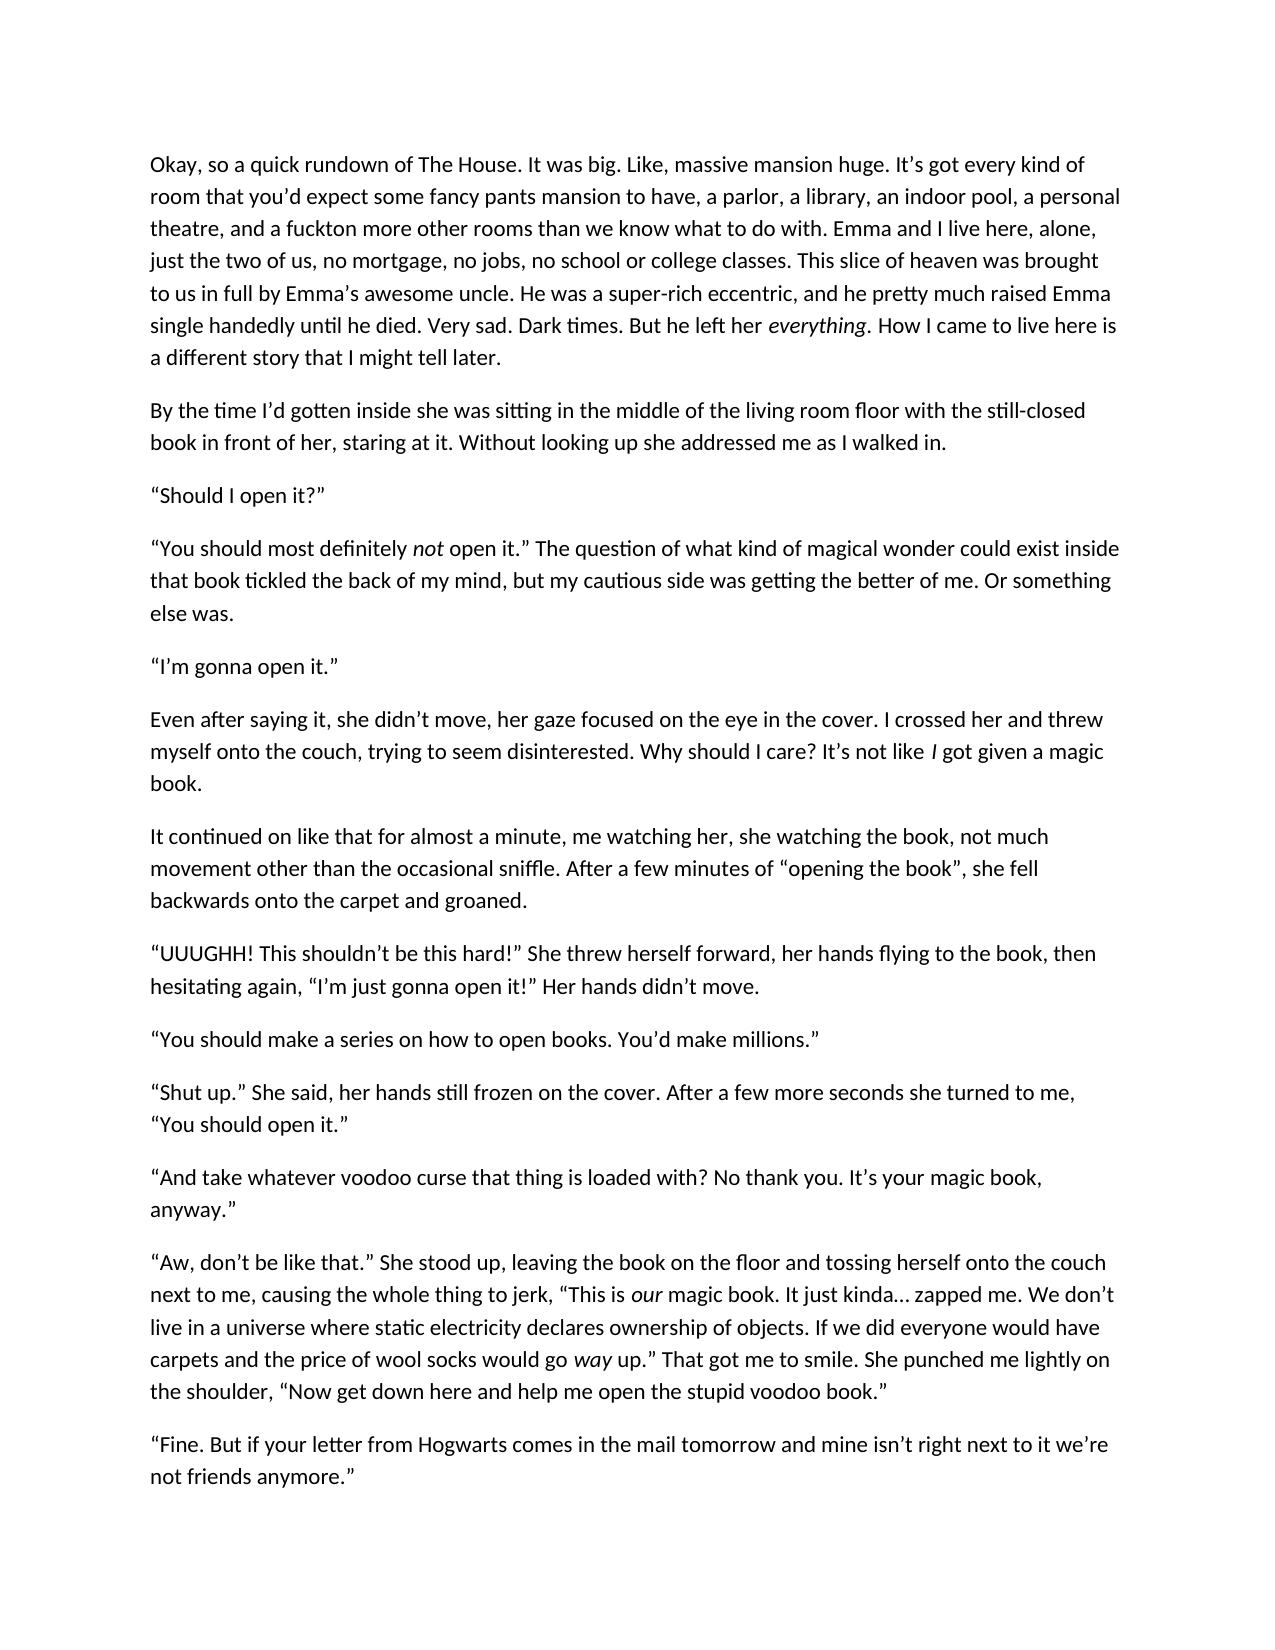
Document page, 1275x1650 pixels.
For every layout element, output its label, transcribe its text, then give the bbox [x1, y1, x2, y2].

text “UUUGHH! This shouldn’t be this hard!” She threw herself forward, her hands flying to the book, then hesitating again, “I’m just gonna open it!” Her hands didn’t move. [150, 939, 1125, 1000]
text By the time I’d gotten inside she was sitting in the middle of the living room floor with the still-closed book in front of her, staring at it. Without looking up she addressed me as I walked in. [150, 396, 1125, 456]
text “Aw, don’t be like that.” She stood up, leaving the book on the floor and tossing herself onto the couch next to me, causing the whole thing to jerk, “This is our magic book. It just kinda… zapped me. We don’t live in a universe where static electricity declares ownership of objects. If we did everyone would have carpets and the price of wool socks would go way up.” That got me to smile. She punched me lightly on the shoulder, “Now get down here and help me open the stupid voodoo book.” [150, 1248, 1125, 1405]
text “Fine. But if your letter from Hogwarts comes in the mail tomorrow and mine isn’t right next to it we’re not friends anymore.” [150, 1430, 1125, 1490]
text “You should most definitely not open it.” The question of what kind of magical wonder could exist inside that book tickled the back of my mind, but my cautious side was getting the better of me. Or something else was. [150, 534, 1125, 627]
text “And take whatever voodoo curse that thing is loaded with? No thank you. It’s your magic book, anyway.” [150, 1163, 1125, 1223]
text Even after saying it, she didn’t move, her gaze focused on the eye in the cover. I crossed her and threw myself onto the couch, trying to seem disinterested. Why should I care? It’s not like I got given a magic book. [150, 705, 1125, 797]
text “I’m gonna open it.” [150, 652, 1125, 680]
text Okay, so a quick rundown of The House. It was big. Like, massive mansion huge. It’s got every kind of room that you’d expect some fancy pants mansion to have, a parlor, a library, an indoor pool, a personal theatre, and a fuckton more other rooms than we know what to do with. Emma and I live here, alone, just the two of us, no mortgage, no jobs, no school or college classes. This slice of heaven was brought to us in full by Emma’s awesome uncle. He was a super-rich eccentric, and he pretty much raised Emma single handedly until he died. Very sad. Dark times. But he left her everything. How I came to live here is a different story that I might tell later. [150, 150, 1125, 371]
text It continued on like that for almost a minute, me watching her, she watching the book, not much movement other than the occasional sniffle. After a few minutes of “opening the book”, she fell backwards onto the carpet and groaned. [150, 822, 1125, 914]
text “Shut up.” She said, her hands still frozen on the cover. After a few more seconds she turned to me, “You should open it.” [150, 1078, 1125, 1138]
text “You should make a series on how to open books. You’d make millions.” [150, 1025, 1125, 1053]
text “Should I open it?” [150, 481, 1125, 509]
